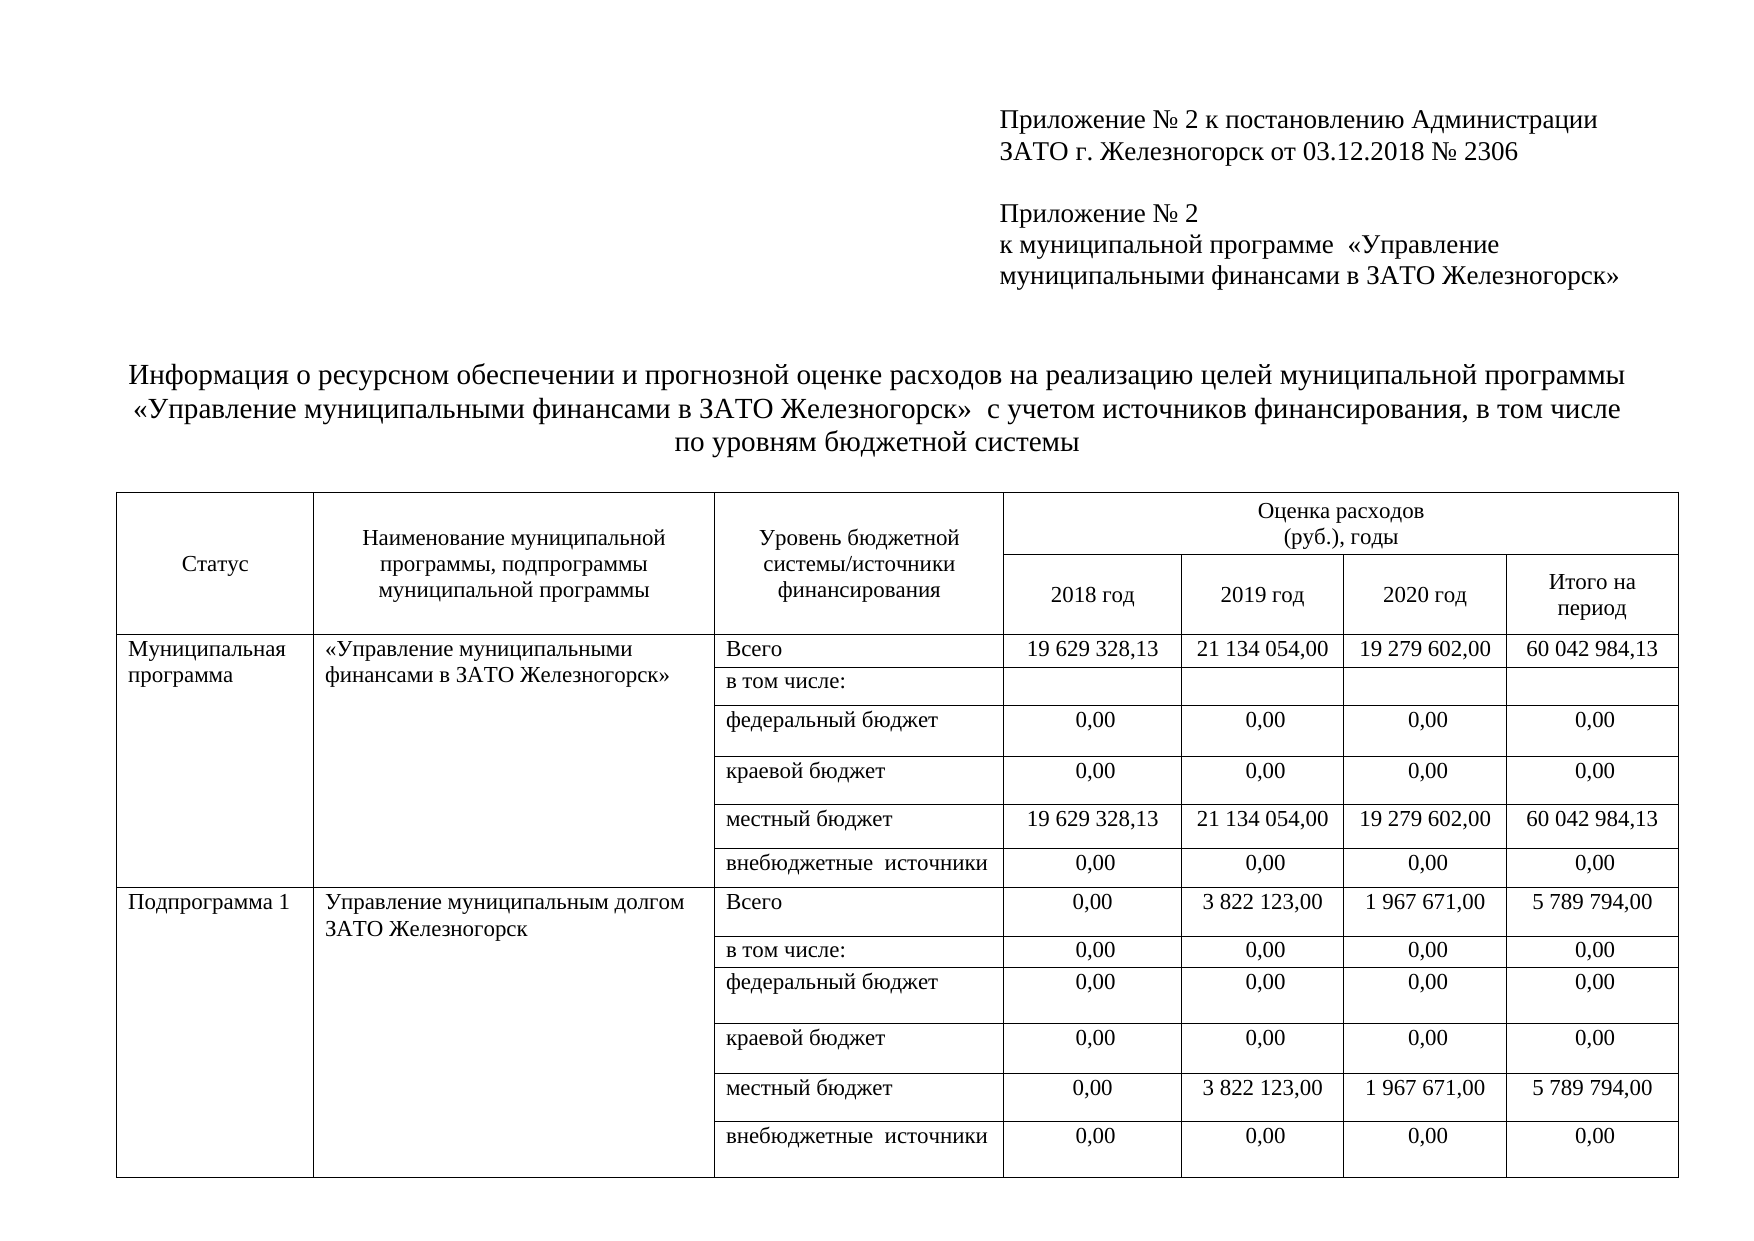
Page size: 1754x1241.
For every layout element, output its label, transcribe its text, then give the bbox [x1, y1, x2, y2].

table_cell 0,00 [1344, 849, 1506, 887]
table_cell федеральный бюджет [715, 968, 1003, 1023]
text ЗАТО г. Железногорск от 03.12.2018 № 2306 [999, 134, 1636, 166]
table_cell 3 822 123,00 [1182, 888, 1343, 936]
table_cell внебюджетные источники [715, 849, 1003, 887]
table_cell в том числе: [715, 668, 1003, 705]
table_cell 0,00 [1004, 937, 1181, 967]
table_cell Подпрограмма 1 [117, 888, 313, 1177]
table_cell Управление муниципальным долгом ЗАТО Железногорск [314, 888, 714, 1177]
table_cell Муниципальная программа [117, 635, 313, 887]
table_cell 0,00 [1004, 706, 1181, 756]
table_cell 0,00 [1182, 968, 1343, 1023]
table_cell 0,00 [1004, 888, 1181, 936]
table_cell 2018 год [1004, 555, 1181, 634]
table_cell внебюджетные источники [715, 1122, 1003, 1177]
table_cell 0,00 [1004, 1024, 1181, 1073]
table_header Наименование муниципальной программы, подпрограммы муниципальной программы [314, 493, 714, 634]
table_cell 0,00 [1344, 1024, 1506, 1073]
table_cell 21 134 054,00 [1182, 805, 1343, 848]
table_cell 0,00 [1344, 706, 1506, 756]
table_cell 19 629 328,13 [1004, 805, 1181, 848]
table_cell [1182, 668, 1343, 705]
table_cell 0,00 [1182, 1024, 1343, 1073]
table_cell 0,00 [1344, 968, 1506, 1023]
table_cell 0,00 [1507, 937, 1678, 967]
table_cell краевой бюджет [715, 1024, 1003, 1073]
table_cell Всего [715, 888, 1003, 936]
table_cell 3 822 123,00 [1182, 1074, 1343, 1121]
table_cell 0,00 [1507, 1024, 1678, 1073]
text Информация о ресурсном обеспечении и прогнозной оценке расходов на реализацию целей муниципальной программы «Управление муниципальными финансами в ЗАТО Железногорск» с учетом источников финансирования, в том числе по уровням бюджетной системы [118, 357, 1636, 458]
table_cell 0,00 [1004, 968, 1181, 1023]
table_cell [1507, 668, 1678, 705]
text муниципальными финансами в ЗАТО Железногорск» [999, 259, 1636, 290]
table_cell федеральный бюджет [715, 706, 1003, 756]
table_cell 0,00 [1344, 937, 1506, 967]
table_cell 0,00 [1182, 757, 1343, 804]
table_cell 0,00 [1004, 1122, 1181, 1177]
table_cell 60 042 984,13 [1507, 805, 1678, 848]
table_header Оценка расходов (руб.), годы [1004, 493, 1678, 554]
table_cell 2019 год [1182, 555, 1343, 634]
table_cell 0,00 [1507, 1122, 1678, 1177]
table_header Статус [117, 493, 313, 634]
table_cell [1344, 668, 1506, 705]
table_cell 19 279 602,00 [1344, 805, 1506, 848]
table_cell 5 789 794,00 [1507, 888, 1678, 936]
table_cell Итого на период [1507, 555, 1678, 634]
table_cell 0,00 [1507, 706, 1678, 756]
table_cell 1 967 671,00 [1344, 888, 1506, 936]
text Приложение № 2 [999, 197, 1636, 228]
table_header Уровень бюджетной системы/источники финансирования [715, 493, 1003, 634]
table_cell 0,00 [1182, 937, 1343, 967]
table_cell Всего [715, 635, 1003, 667]
table_cell 0,00 [1182, 849, 1343, 887]
table_cell [1004, 668, 1181, 705]
table_cell 0,00 [1344, 757, 1506, 804]
table_cell местный бюджет [715, 1074, 1003, 1121]
table_cell 0,00 [1004, 849, 1181, 887]
table_cell 0,00 [1004, 1074, 1181, 1121]
table_cell 21 134 054,00 [1182, 635, 1343, 667]
table_cell 0,00 [1182, 1122, 1343, 1177]
text Приложение № 2 к постановлению Администрации [999, 103, 1636, 134]
table_cell 0,00 [1507, 757, 1678, 804]
table_cell 1 967 671,00 [1344, 1074, 1506, 1121]
table_cell местный бюджет [715, 805, 1003, 848]
table_cell 19 629 328,13 [1004, 635, 1181, 667]
table_cell краевой бюджет [715, 757, 1003, 804]
table_cell «Управление муниципальными финансами в ЗАТО Железногорск» [314, 635, 714, 887]
text к муниципальной программе «Управление [999, 228, 1636, 259]
table_cell 0,00 [1004, 757, 1181, 804]
table_cell 19 279 602,00 [1344, 635, 1506, 667]
table_cell 0,00 [1344, 1122, 1506, 1177]
table_cell 0,00 [1507, 849, 1678, 887]
table_cell 5 789 794,00 [1507, 1074, 1678, 1121]
table_cell 60 042 984,13 [1507, 635, 1678, 667]
table_cell 0,00 [1507, 968, 1678, 1023]
table_cell 2020 год [1344, 555, 1506, 634]
table_cell 0,00 [1182, 706, 1343, 756]
table_cell в том числе: [715, 937, 1003, 967]
